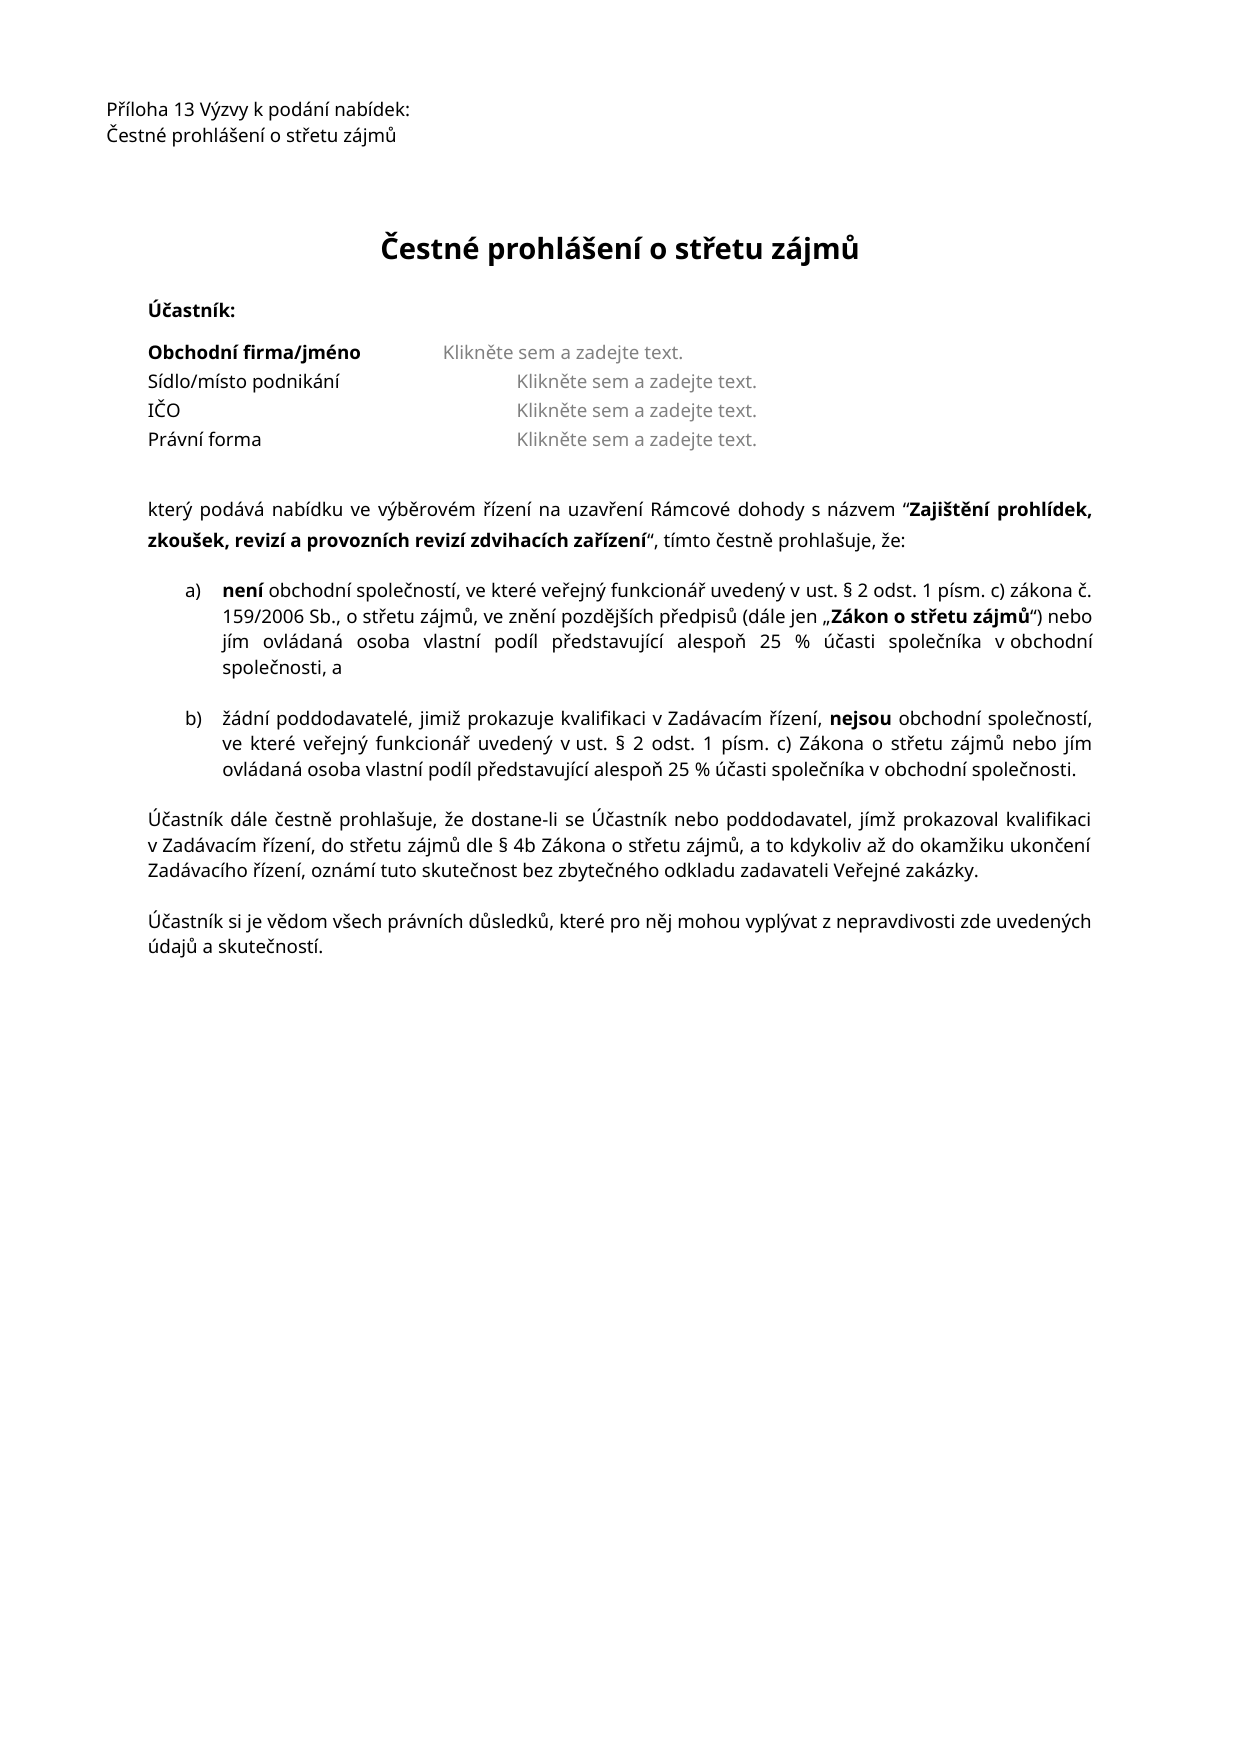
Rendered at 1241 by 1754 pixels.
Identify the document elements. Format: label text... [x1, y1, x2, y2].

text Účastník: [148, 293, 1093, 324]
text IČO [148, 394, 1093, 423]
list není obchodní společností, ve které veřejný funkcionář uvedený v ust. § 2 odst. 1 písm. c) zákona č. 159/2006 Sb., o střetu zájmů, ve znění pozdějších předpisů (dále jen „Zákon o střetu zájmů“) nebo jím ovládaná osoba vlastní podíl představující alespoň 25 % účasti společníka v obchodní společnosti, a [185, 578, 1093, 680]
title Čestné prohlášení o střetu zájmů [148, 228, 1093, 268]
text Účastník si je vědom všech právních důsledků, které pro něj mohou vyplývat z nepravdivosti zde uvedených údajů a skutečností. [148, 908, 1093, 959]
text Obchodní firma/jméno [148, 336, 1093, 365]
list žádní poddodavatelé, jimiž prokazuje kvalifikaci v Zadávacím řízení, nejsou obchodní společností, ve které veřejný funkcionář uvedený v ust. § 2 odst. 1 písm. c) Zákona o střetu zájmů nebo jím ovládaná osoba vlastní podíl představující alespoň 25 % účasti společníka v obchodní společnosti. [185, 705, 1093, 781]
text který podává nabídku ve výběrovém řízení na uzavření Rámcové dohody s názvem “Zajištění prohlídek, zkoušek, revizí a provozních revizí zdvihacích zařízení“, tímto čestně prohlašuje, že: [148, 490, 1093, 553]
text Právní forma [148, 423, 1093, 452]
text Účastník dále čestně prohlašuje, že dostane-li se Účastník nebo poddodavatel, jímž prokazoval kvalifikaci v Zadávacím řízení, do střetu zájmů dle § 4b Zákona o střetu zájmů, a to kdykoliv až do okamžiku ukončení Zadávacího řízení, oznámí tuto skutečnost bez zbytečného odkladu zadavateli Veřejné zakázky. [148, 806, 1093, 883]
text Sídlo/místo podnikání [148, 365, 1093, 394]
